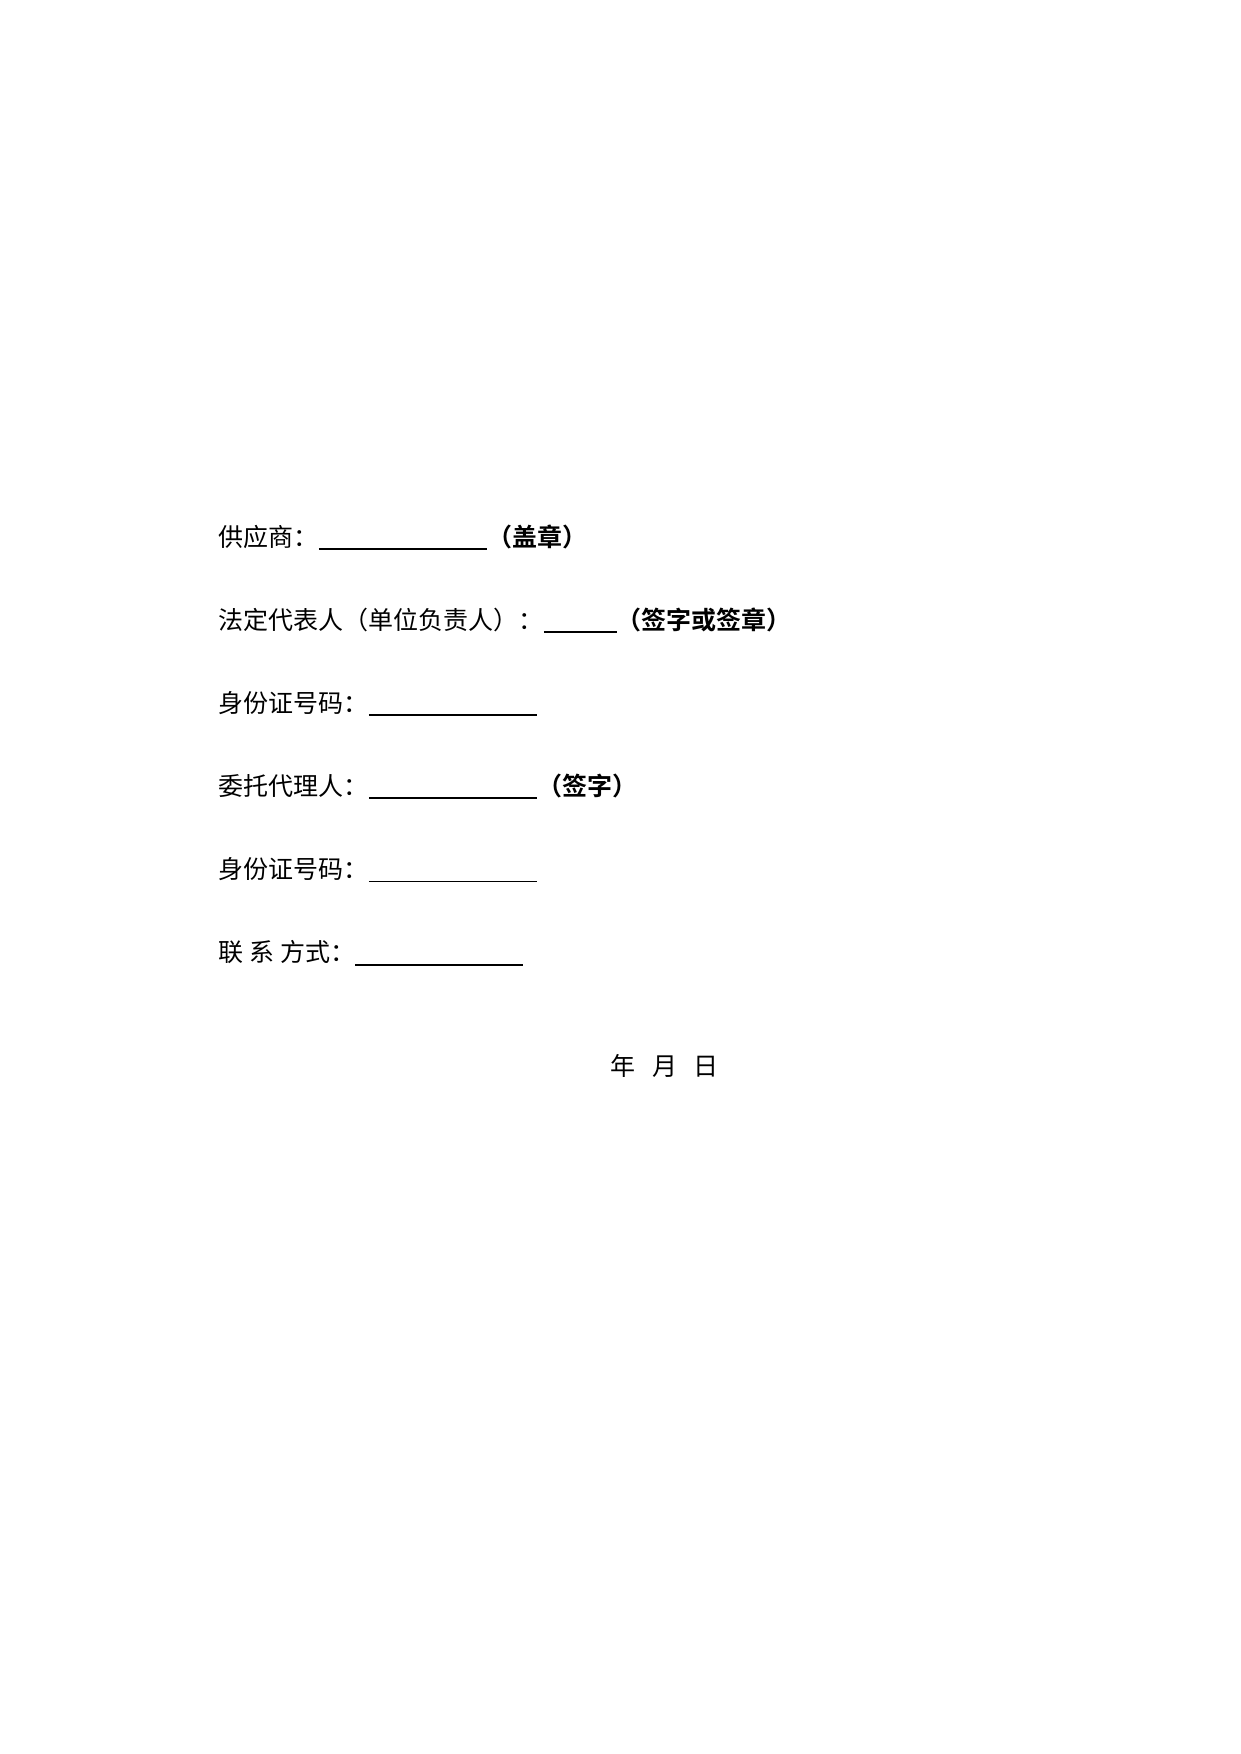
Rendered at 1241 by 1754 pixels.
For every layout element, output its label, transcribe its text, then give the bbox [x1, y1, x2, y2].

text 联 系 方式： [169, 918, 1110, 983]
text 委托代理人： （签字） [169, 752, 1110, 817]
text 年 月 日 [169, 1047, 1110, 1083]
text 法定代表人（单位负责人）： （签字或签章） [169, 586, 1110, 651]
text 供应商： （盖章） [169, 503, 1110, 568]
text 身份证号码： [169, 835, 1110, 900]
text 身份证号码： [169, 669, 1110, 734]
